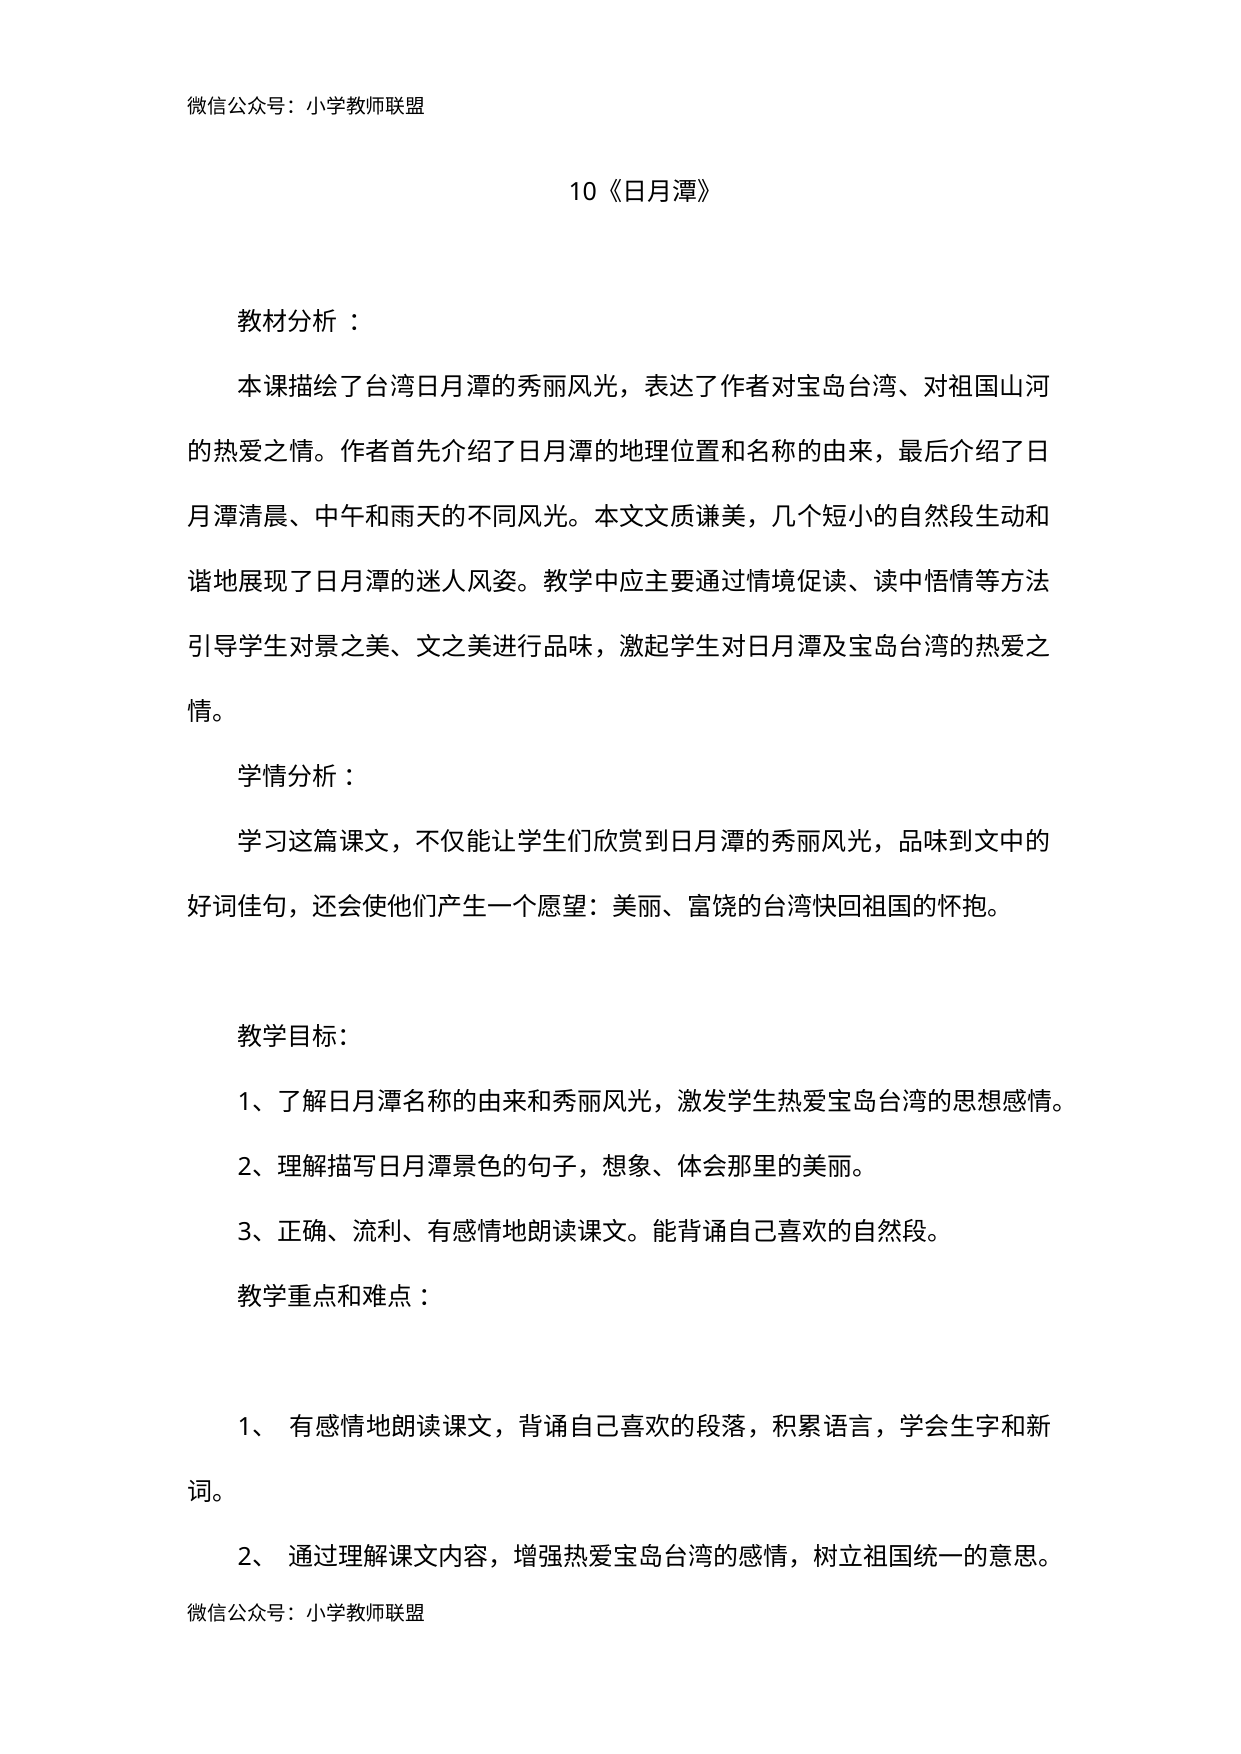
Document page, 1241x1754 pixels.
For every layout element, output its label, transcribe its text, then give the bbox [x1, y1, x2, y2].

text 教学重点和难点 ： [187, 1262, 1053, 1327]
text 学情分析 ： [187, 742, 1053, 807]
text 教学目标： [187, 1002, 1053, 1067]
text 3、正确、流利、有感情地朗读课文。能背诵自己喜欢的自然段。 [187, 1197, 1053, 1262]
text 2、 通过理解课文内容，增强热爱宝岛台湾的感情，树立祖国统一的意思。 [187, 1522, 1053, 1587]
text 10《日月潭》 [187, 157, 1053, 222]
text 2、理解描写日月潭景色的句子，想象、体会那里的美丽。 [187, 1132, 1053, 1197]
text 1、 有感情地朗读课文，背诵自己喜欢的段落，积累语言，学会生字和新词。 [187, 1392, 1053, 1522]
text 本课描绘了台湾日月潭的秀丽风光，表达了作者对宝岛台湾、对祖国山河的热爱之情。作者首先介绍了日月潭的地理位置和名称的由来，最后介绍了日月潭清晨、中午和雨天的不同风光。本文文质谦美，几个短小的自然段生动和谐地展现了日月潭的迷人风姿。教学中应主要通过情境促读、读中悟情等方法引导学生对景之美、文之美进行品味，激起学生对日月潭及宝岛台湾的热爱之情。 [187, 352, 1053, 742]
text 学习这篇课文，不仅能让学生们欣赏到日月潭的秀丽风光，品味到文中的好词佳句，还会使他们产生一个愿望：美丽、富饶的台湾快回祖国的怀抱。 [187, 807, 1053, 937]
text 教材分析 ： [187, 287, 1053, 352]
text 1、了解日月潭名称的由来和秀丽风光，激发学生热爱宝岛台湾的思想感情。 [187, 1067, 1053, 1132]
